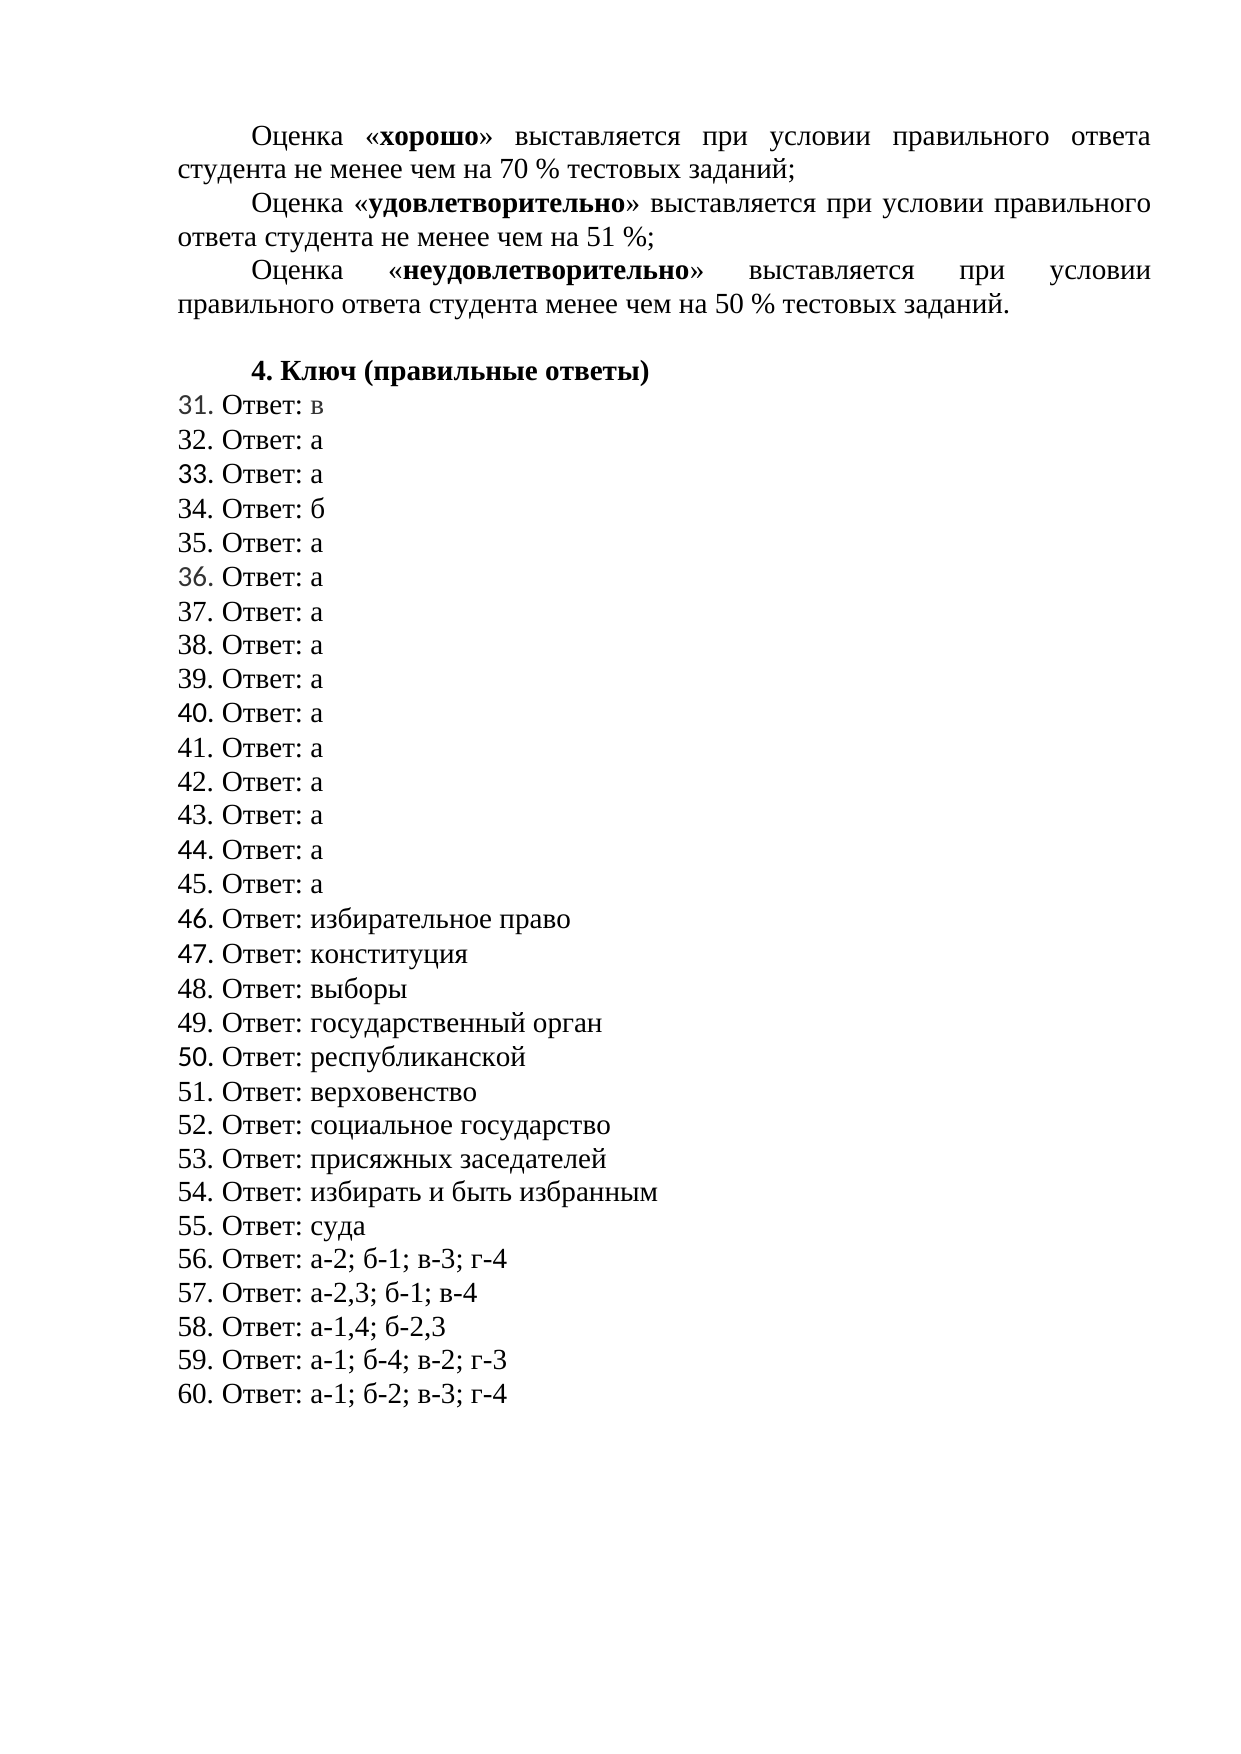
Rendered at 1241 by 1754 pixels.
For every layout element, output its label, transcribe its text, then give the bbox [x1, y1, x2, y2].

list Ответ: присяжных заседателей [177, 1141, 1152, 1174]
list Ответ: избирательное право [177, 900, 1152, 936]
list Ответ: избирать и быть избранным [177, 1174, 1152, 1208]
list Ответ: государственный орган [177, 1005, 1152, 1038]
list Ответ: республиканской [177, 1038, 1152, 1074]
list Ответ: верховенство [177, 1074, 1152, 1107]
list Ответ: суда [177, 1208, 1152, 1242]
list Ответ: а [177, 866, 1152, 900]
text 4. Ключ (правильные ответы) [177, 353, 1152, 386]
list Ответ: а [177, 456, 1152, 491]
list Ответ: а [177, 730, 1152, 764]
list Ответ: а-1; б-4; в-2; г-3 [177, 1342, 1152, 1376]
list Ответ: а-2,3; б-1; в-4 [177, 1275, 1152, 1309]
list Ответ: б [177, 491, 1152, 525]
list Ответ: в [177, 386, 1152, 422]
list Ответ: а [177, 422, 1152, 456]
list Ответ: конституция [177, 936, 1152, 971]
text Оценка «неудовлетворительно» выставляется при условии правильного ответа студента менее чем на 50 % тестовых заданий. [177, 252, 1152, 319]
list Ответ: а-1,4; б-2,3 [177, 1309, 1152, 1342]
list Ответ: а [177, 764, 1152, 797]
list Ответ: а [177, 558, 1152, 594]
list Ответ: а [177, 661, 1152, 694]
list Ответ: а-2; б-1; в-3; г-4 [177, 1242, 1152, 1275]
list Ответ: выборы [177, 971, 1152, 1005]
list Ответ: а [177, 594, 1152, 627]
text Оценка «удовлетворительно» выставляется при условии правильного ответа студента не менее чем на 51 %; [177, 185, 1152, 252]
list Ответ: а [177, 797, 1152, 831]
list Ответ: а [177, 525, 1152, 558]
list Ответ: а [177, 694, 1152, 730]
list Ответ: а-1; б-2; в-3; г-4 [177, 1376, 1152, 1409]
list Ответ: социальное государство [177, 1107, 1152, 1141]
list Ответ: а [177, 831, 1152, 866]
list Ответ: а [177, 627, 1152, 661]
text Оценка «хорошо» выставляется при условии правильного ответа студента не менее чем на 70 % тестовых заданий; [177, 118, 1152, 185]
